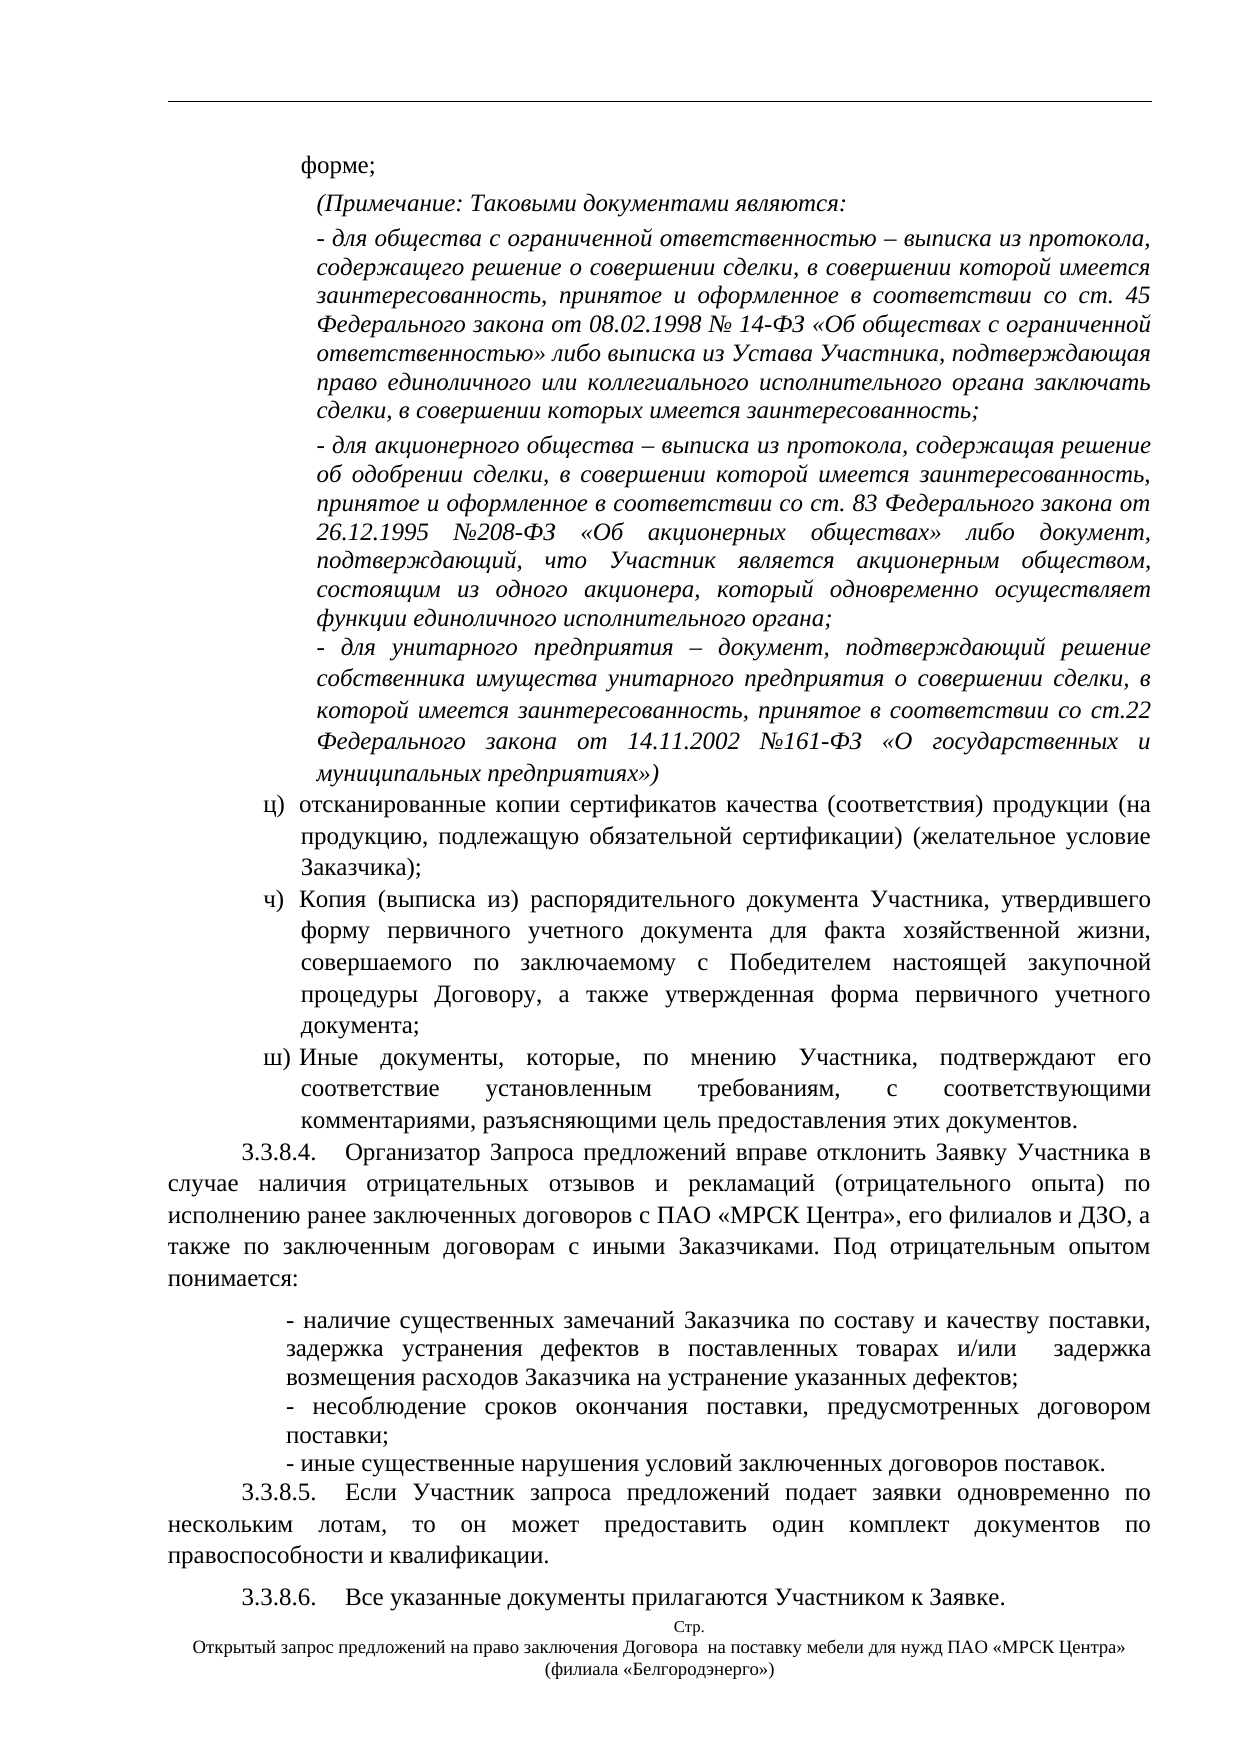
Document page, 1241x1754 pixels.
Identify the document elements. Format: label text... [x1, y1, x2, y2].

list Иные документы, которые, по мнению Участника, подтверждают его соответствие установленным требованиям, с соответствующими комментариями, разъясняющими цель предоставления этих документов. [263, 1042, 1152, 1134]
list - для унитарного предприятия – документ, подтверждающий решение собственника имущества унитарного предприятия о совершении сделки, в которой имеется заинтересованность, принятое в соответствии со ст.22 Федерального закона от 14.11.2002 №161-ФЗ «О государственных и муниципальных предприятиях») [316, 632, 1152, 787]
list - для акционерного общества – выписка из протокола, содержащая решение об одобрении сделки, в совершении которой имеется заинтересованность, принятое и оформленное в соответствии со ст. 83 Федерального закона от 26.12.1995 №208-ФЗ «Об акционерных обществах» либо документ, подтверждающий, что Участник является акционерным обществом, состоящим из одного акционера, который одновременно осуществляет функции единоличного исполнительного органа; [316, 430, 1152, 632]
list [263, 150, 1152, 179]
list - наличие существенных замечаний Заказчика по составу и качеству поставки, задержка устранения дефектов в поставленных товарах и/или задержка возмещения расходов Заказчика на устранение указанных дефектов; [286, 1305, 1152, 1391]
list Если Участник запроса предложений подает заявки одновременно по нескольким лотам, то он может предоставить один комплект документов по правоспособности и квалификации. [168, 1477, 1152, 1569]
list Организатор Запроса предложений вправе отклонить Заявку Участника в случае наличия отрицательных отзывов и рекламаций (отрицательного опыта) по исполнению ранее заключенных договоров с ПАО «МРСК Центра», его филиалов и ДЗО, а также по заключенным договорам с иными Заказчиками. Под отрицательным опытом понимается: [168, 1137, 1152, 1292]
list Копия (выписка из) распорядительного документа Участника, утвердившего форму первичного учетного документа для факта хозяйственной жизни, совершаемого по заключаемому с Победителем настоящей закупочной процедуры Договору, а также утвержденная форма первичного учетного документа; [263, 884, 1152, 1039]
list (Примечание: Таковыми документами являются: [316, 188, 1152, 217]
list - для общества с ограниченной ответственностью – выписка из протокола, содержащего решение о совершении сделки, в совершении которой имеется заинтересованность, принятое и оформленное в соответствии со ст. 45 Федерального закона от 08.02.1998 № 14-ФЗ «Об обществах с ограниченной ответственностью» либо выписка из Устава Участника, подтверждающая право единоличного или коллегиального исполнительного органа заключать сделки, в совершении которых имеется заинтересованность; [316, 223, 1152, 424]
list - несоблюдение сроков окончания поставки, предусмотренных договором поставки; [286, 1391, 1152, 1448]
list отсканированные копии сертификатов качества (соответствия) продукции (на продукцию, подлежащую обязательной сертификации) (желательное условие Заказчика); [263, 789, 1152, 881]
list Все указанные документы прилагаются Участником к Заявке. [168, 1582, 1152, 1611]
list - иные существенные нарушения условий заключенных договоров поставок. [286, 1448, 1152, 1477]
